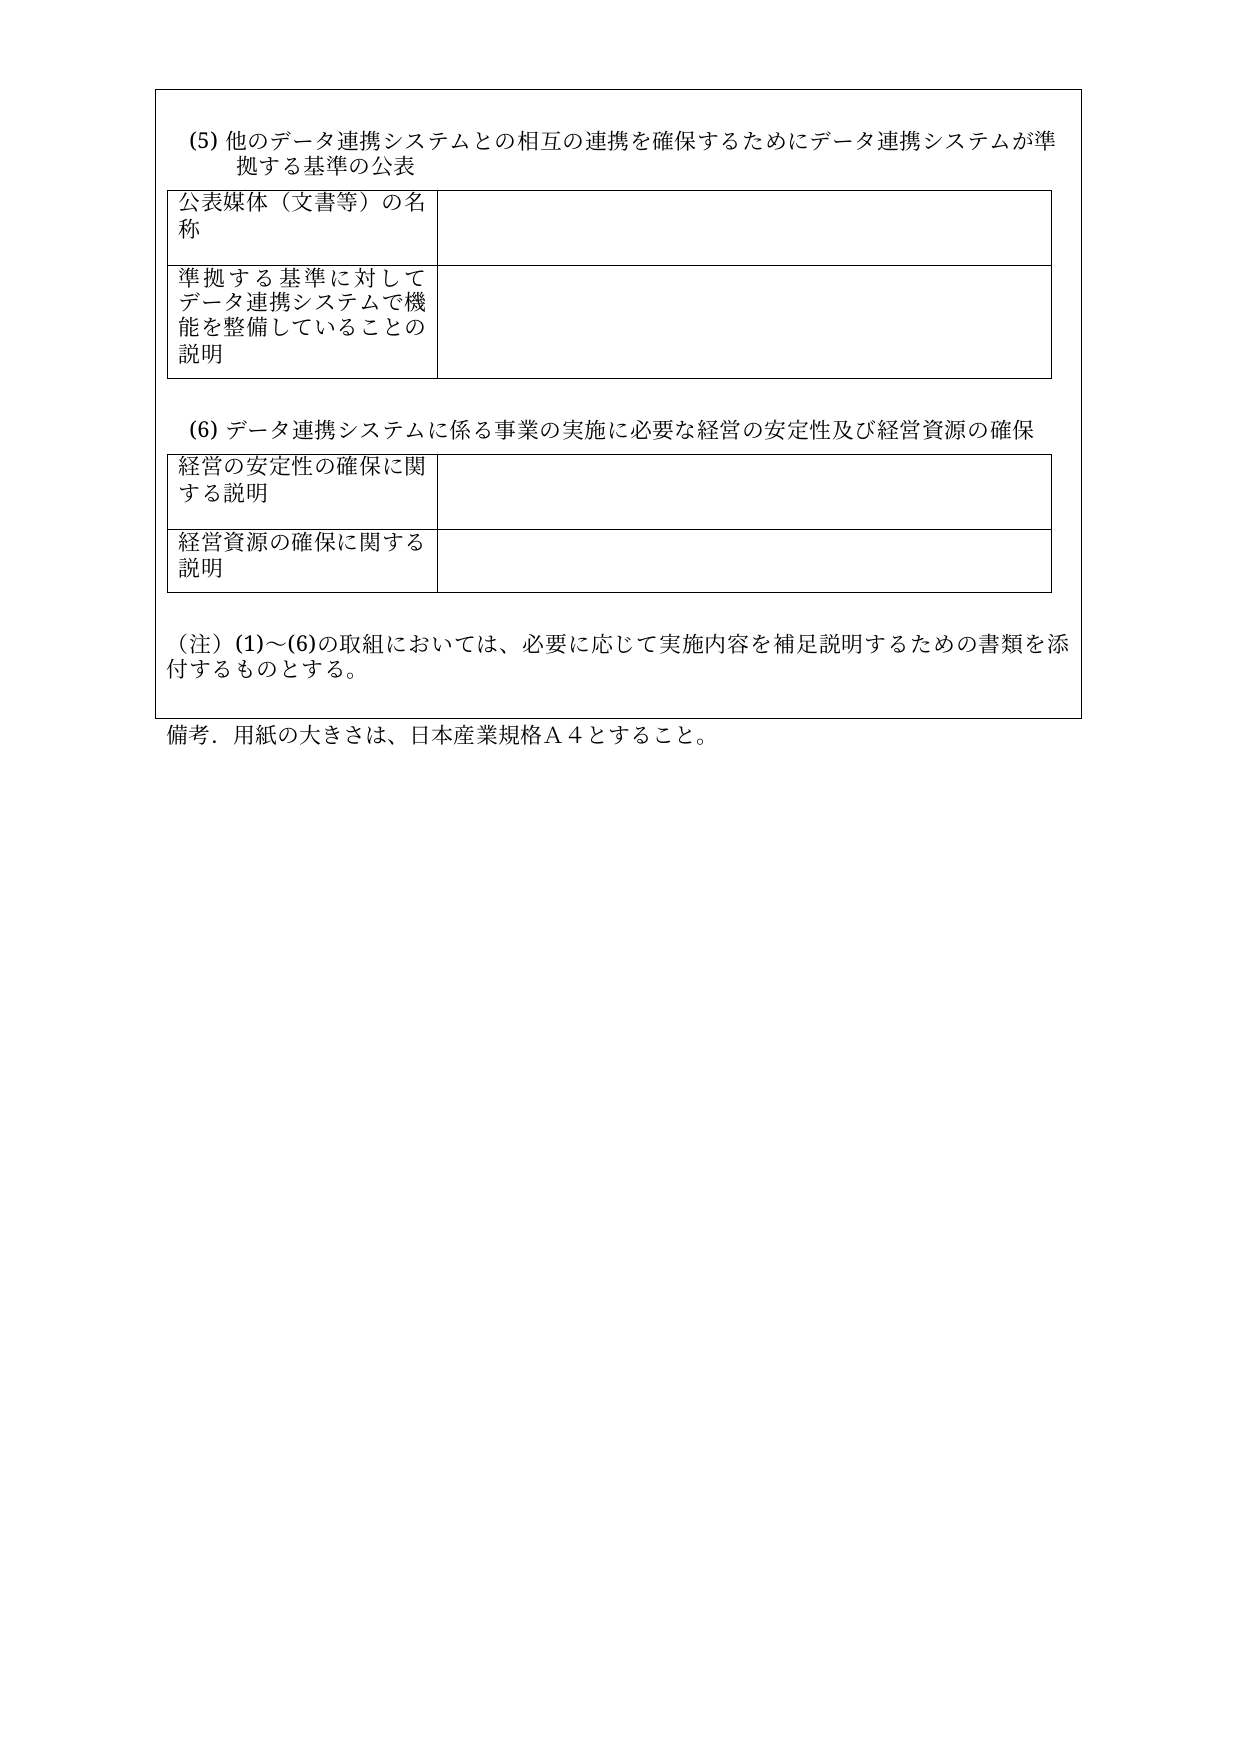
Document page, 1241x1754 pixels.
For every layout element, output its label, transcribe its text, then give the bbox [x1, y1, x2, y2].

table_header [156, 90, 1081, 717]
text 備考．用紙の大きさは、日本産業規格Ａ４とすること。 [167, 719, 1070, 750]
